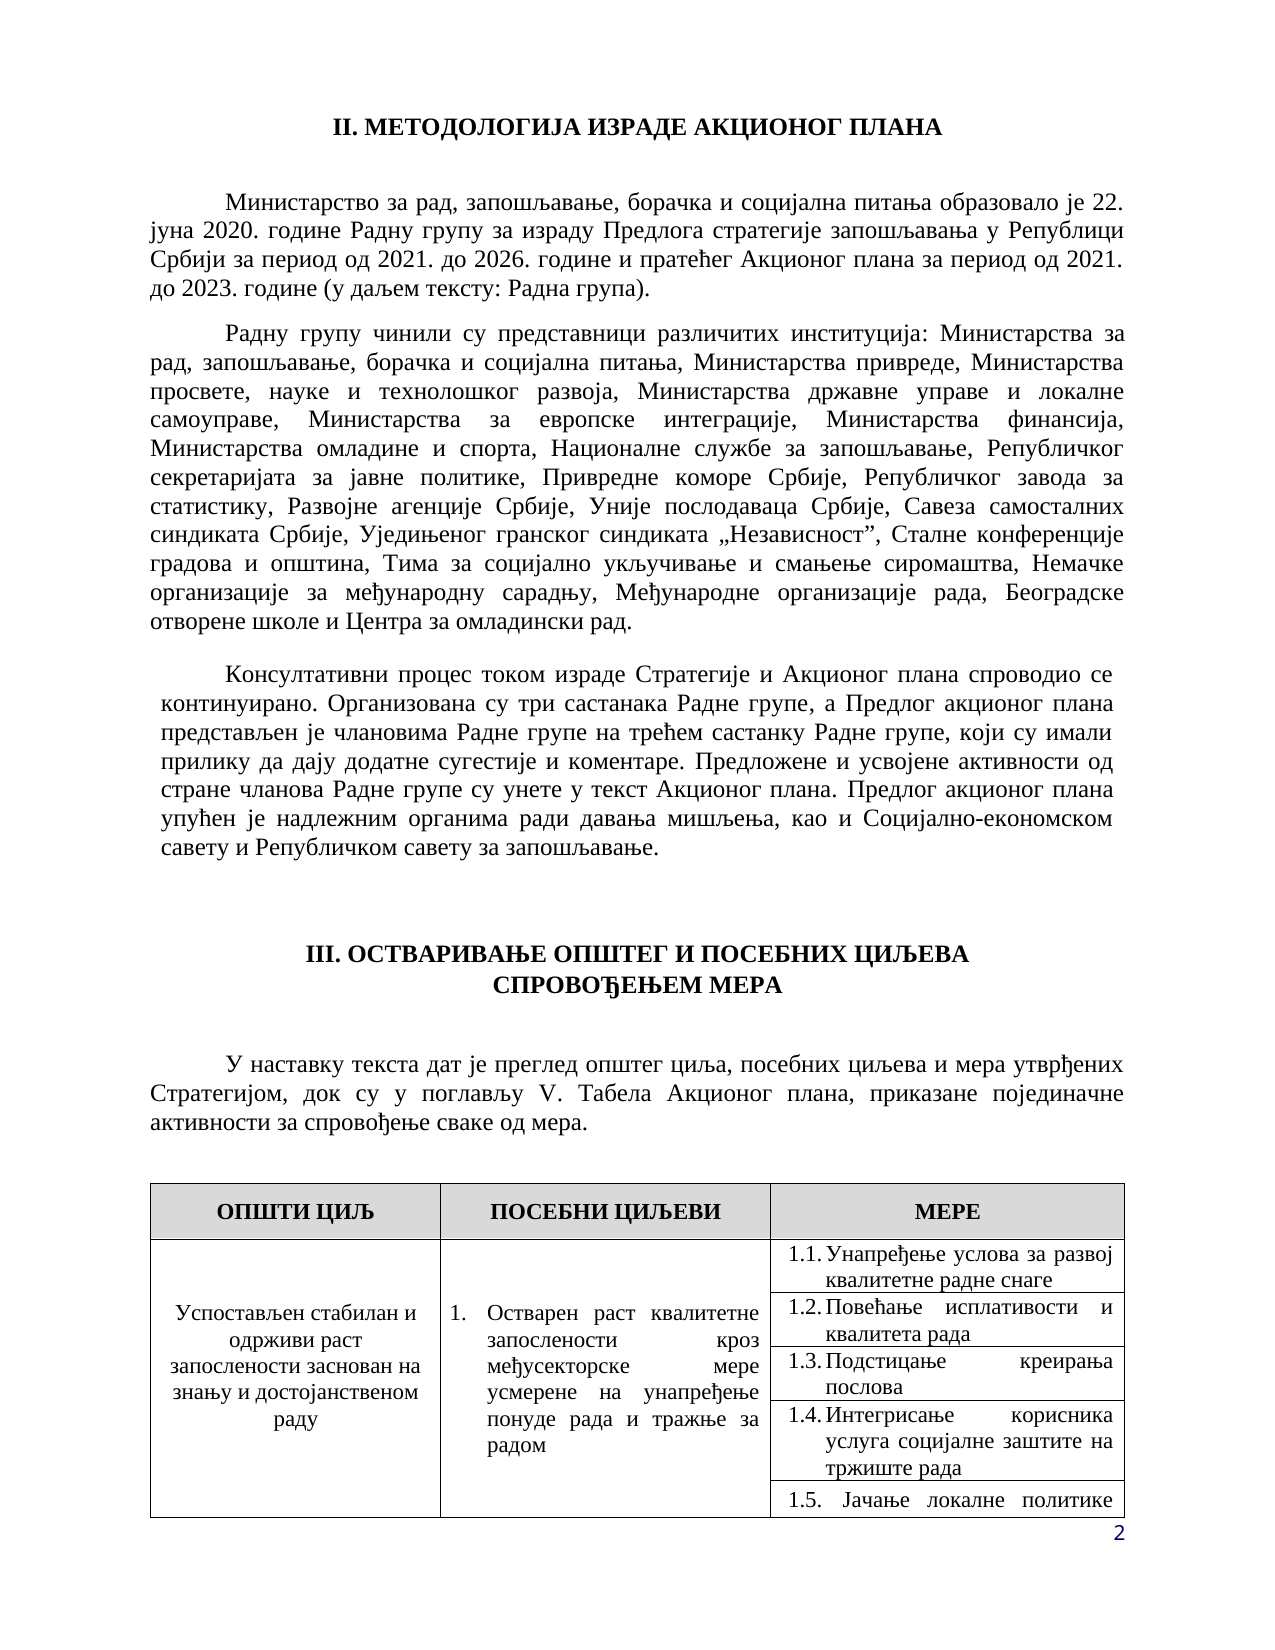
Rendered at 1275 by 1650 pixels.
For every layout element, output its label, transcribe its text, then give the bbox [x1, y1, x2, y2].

list III. ОСТВАРИВАЊЕ ОПШТЕГ И ПОСЕБНИХ ЦИЉЕВА [150, 939, 1125, 968]
table_header ОПШТИ ЦИЉ [151, 1184, 440, 1238]
table_cell Унапређење услова за развој квалитетне радне снаге [771, 1240, 1124, 1292]
table_cell Интегрисање корисника услуга социјалне заштите на тржиште рада [771, 1401, 1124, 1480]
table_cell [771, 1481, 1124, 1517]
table_cell Успостављен стабилан и одрживи раст запослености заснован на знању и достојанственом раду [151, 1240, 440, 1517]
text У наставку текста дат је преглед општег циља, посебних циљева и мера утврђених Стратегијом, док су у поглављу V. Табела Акционог плана, приказане појединачне активности за спровођење сваке од мера. [150, 1049, 1125, 1136]
text Радну групу чинили су представници различитих институција: Министарства за рад, запошљавање, борачка и социјална питања, Министарства привреде, Министарства просвете, науке и технолошког развоја, Министарства државне управе и локалне самоуправе, Министарства за европске интеграције, Министарства финансија, Министарства омладине и спорта, Националне службе за запошљавање, Републичког секретаријата за јавне политике, Привредне коморе Србије, Републичког завода за статистику, Развојне агенције Србије, Уније послодаваца Србије, Савеза самосталних синдиката Србије, Уједињеног гранског синдиката „Независностˮ, Сталне конференције градова и општина, Тима за социјално укључивање и смањење сиромаштва, Немачке организације за међународну сарадњу, Међународне организације рада, Београдске отворене школе и Центра за омладински рад. [150, 318, 1125, 634]
table_header МЕРЕ [771, 1184, 1124, 1238]
table_cell Подстицање креирањa послова [771, 1347, 1124, 1400]
table_header ПОСЕБНИ ЦИЉЕВИ [441, 1184, 770, 1238]
text Министарство за рад, запошљавање, борачка и социјална питања образовалo је 22. јуна 2020. године Радну групу за израду Предлога стратегије запошљавања у Републици Србији за период од 2021. до 2026. године и пратећег Акционог плана за период од 2021. до 2023. године (у даљем тексту: Радна група). [150, 187, 1125, 302]
list II. МЕТОДОЛОГИЈА ИЗРАДЕ АКЦИОНОГ ПЛАНА [150, 112, 1125, 141]
table_cell Повећање исплативости и квалитета рада [771, 1293, 1124, 1346]
text Консултативни процес током израде Стратегије и Акционог плана спроводио се континуирано. Организована су три састанака Радне групе, а Предлог акционог плана представљен је члановима Радне групе на трећем састанку Радне групе, који су имали прилику да дају додатне сугестије и коментаре. Предложене и усвојене активности од стране чланова Радне групе су унете у текст Акционог плана. Предлог акционог плана упућен је надлежним органима ради давања мишљења, као и Социјално-економском савету и Републичком савету за запошљавање. [161, 659, 1114, 861]
list СПРОВОЂЕЊЕМ МЕРА [150, 971, 1125, 999]
table_cell Остварен раст квалитетне запослености кроз међусекторске мере усмерене на унапређење понуде рада и тражње за радом [441, 1240, 770, 1517]
